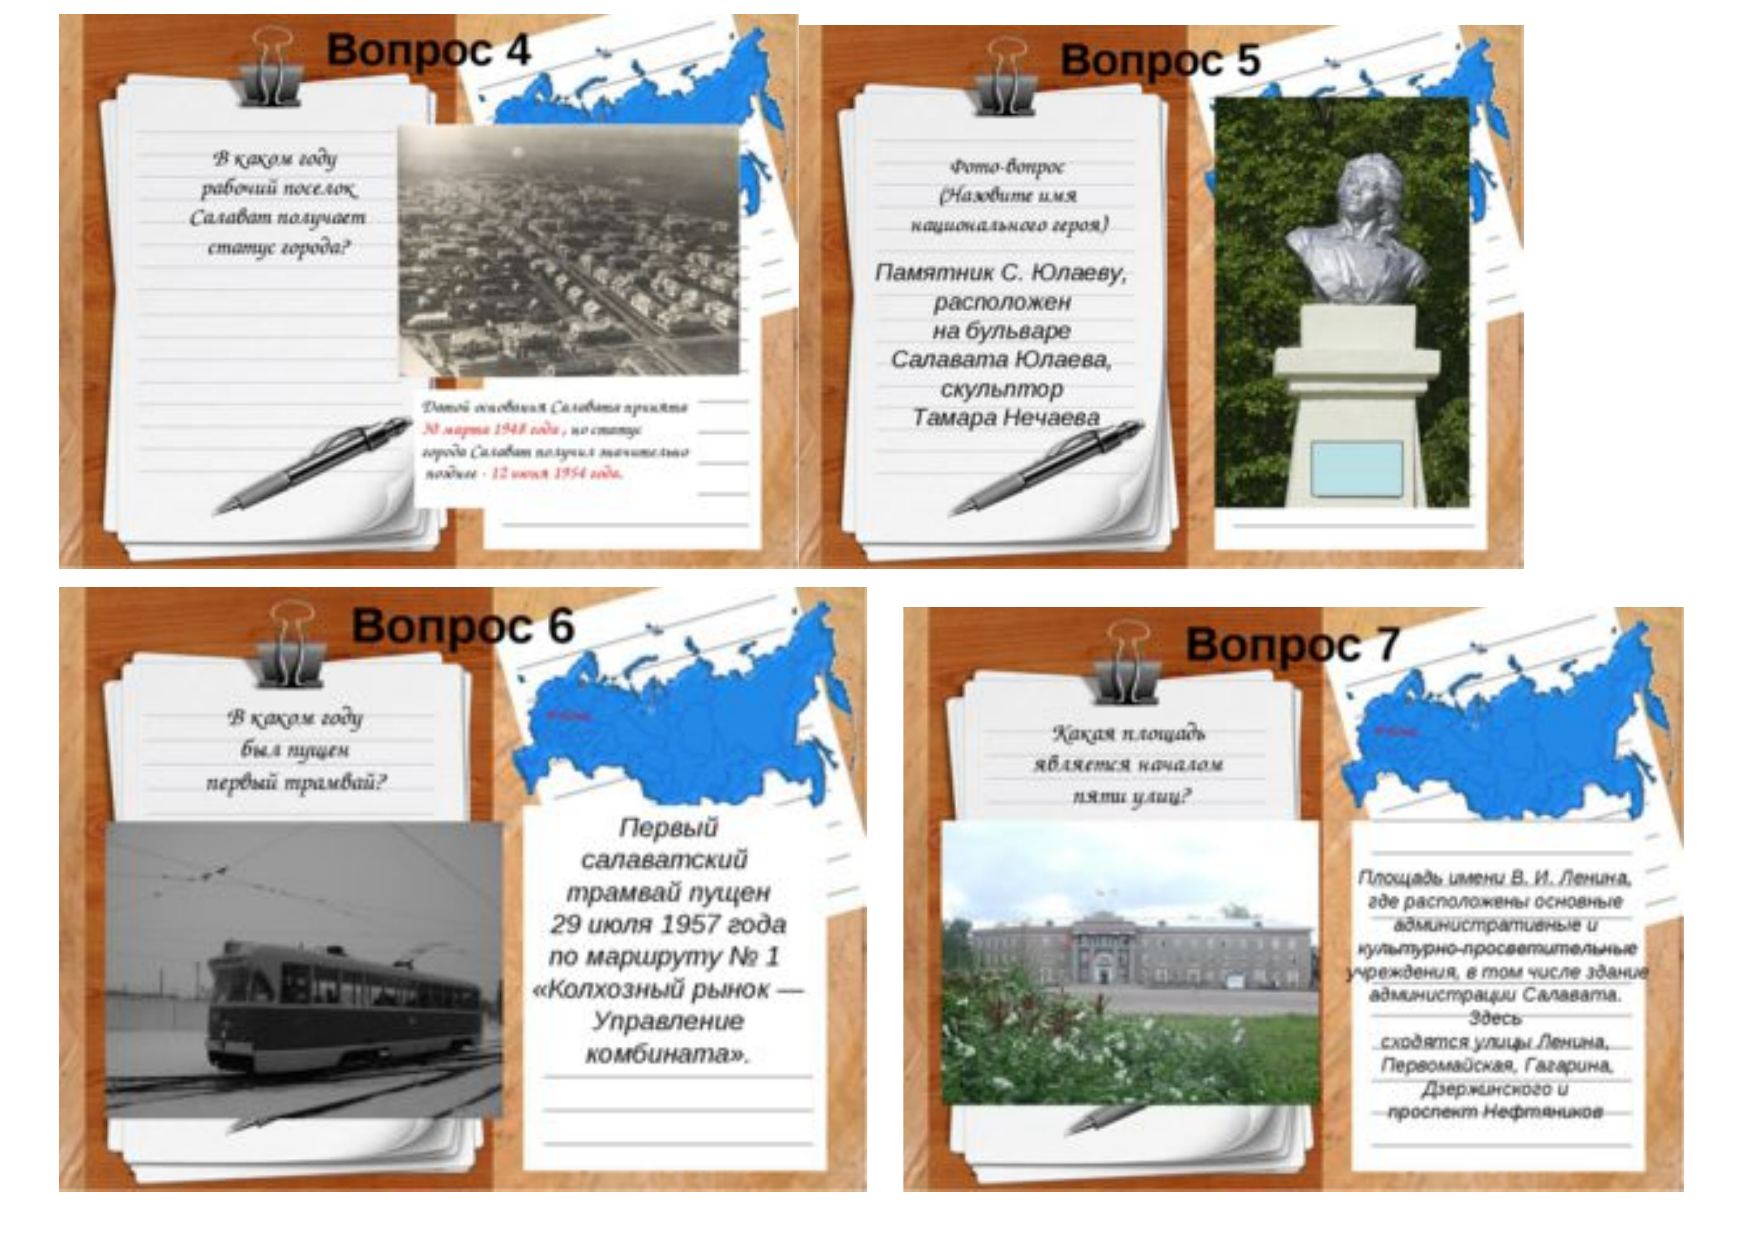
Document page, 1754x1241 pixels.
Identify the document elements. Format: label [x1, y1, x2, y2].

picture [903, 607, 1684, 1192]
picture [59, 587, 868, 1192]
picture [59, 14, 1524, 569]
